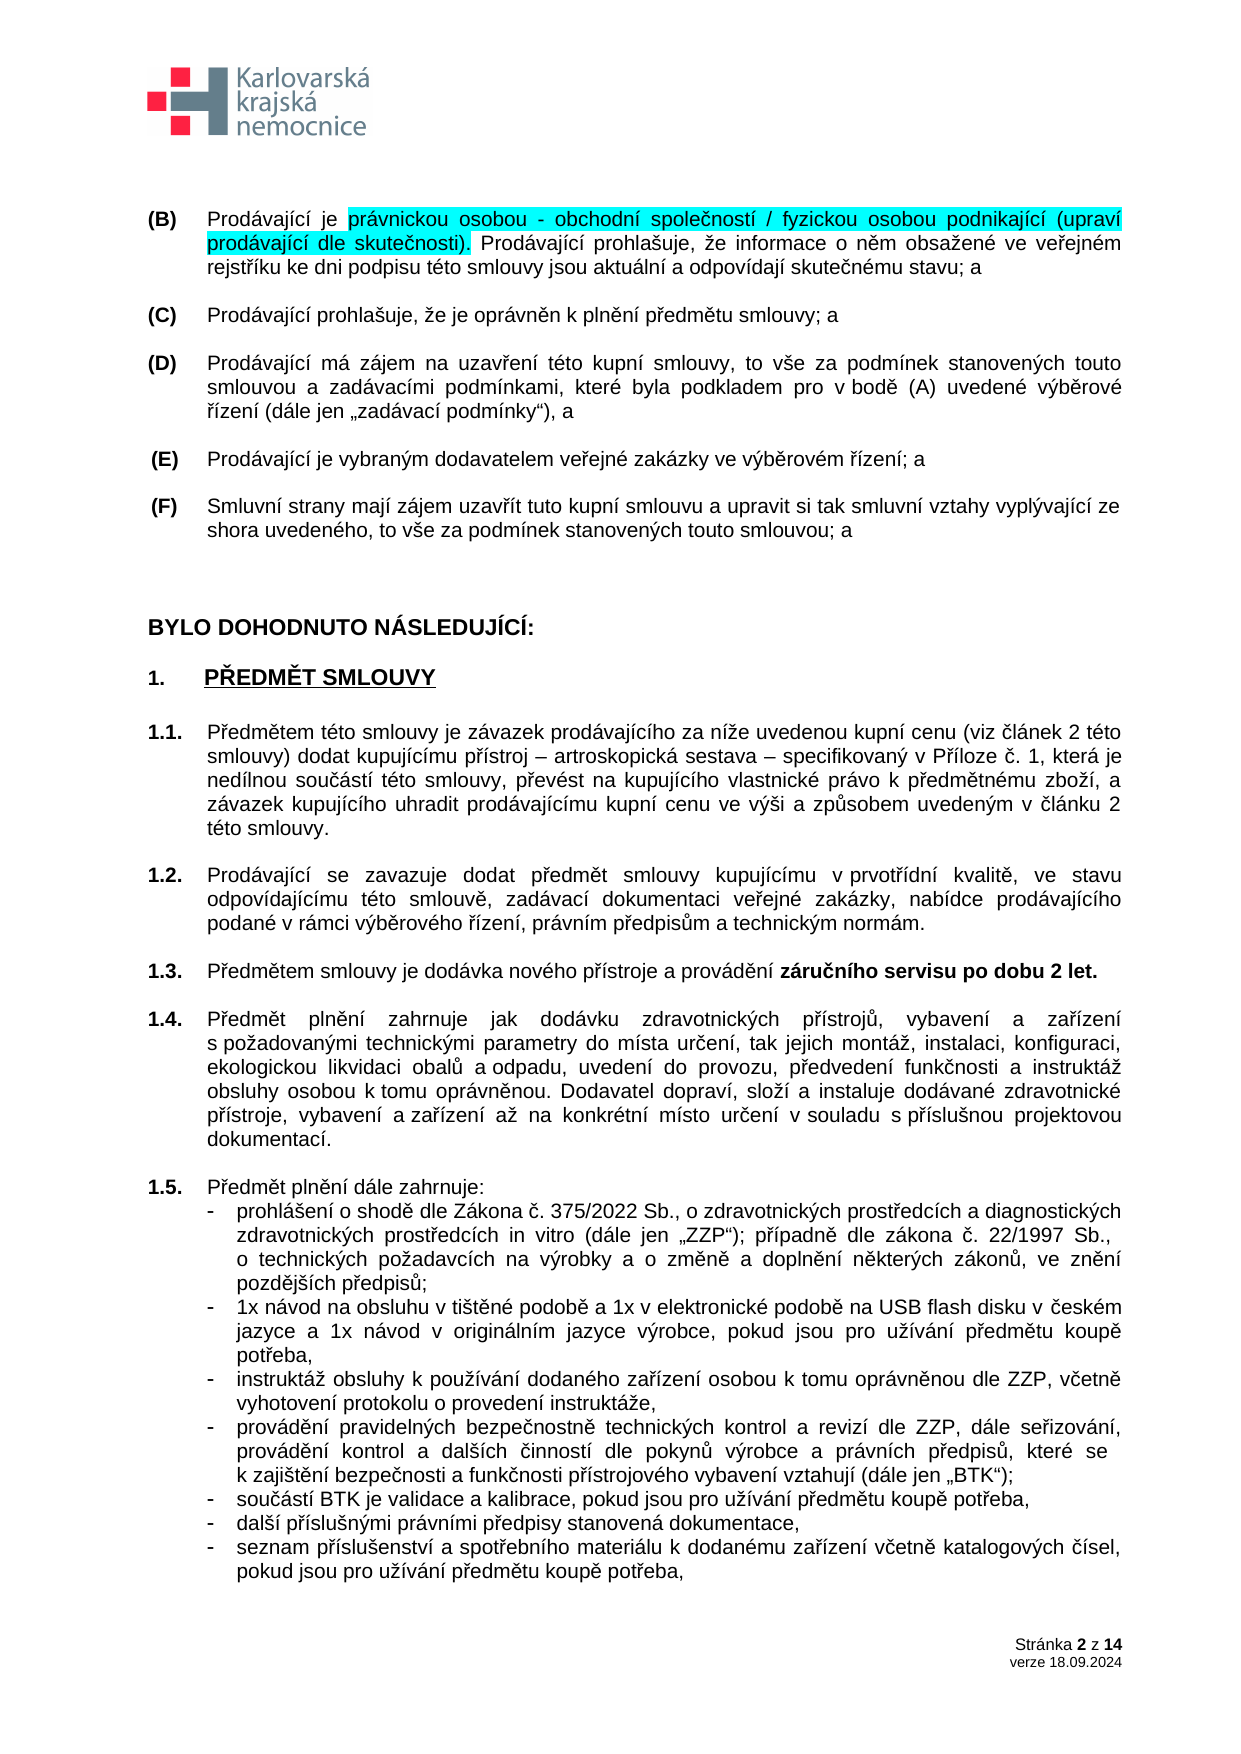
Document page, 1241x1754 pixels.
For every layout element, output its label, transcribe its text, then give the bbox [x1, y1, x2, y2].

list Předmět plnění zahrnuje jak dodávku zdravotnických přístrojů, vybavení a zařízení s požadovanými technickými parametry do místa určení, tak jejich montáž, instalaci, konfiguraci, ekologickou likvidaci obalů a odpadu, uvedení do provozu, předvedení funkčnosti a instruktáž obsluhy osobou k tomu oprávněnou. Dodavatel dopraví, složí a instaluje dodávané zdravotnické přístroje, vybavení a zařízení až na konkrétní místo určení v souladu s příslušnou projektovou dokumentací. [148, 1007, 1122, 1151]
list Předmětem této smlouvy je závazek prodávajícího za níže uvedenou kupní cenu (viz článek 2 této smlouvy) dodat kupujícímu přístroj – artroskopická sestava – specifikovaný v Příloze č. 1, která je nedílnou součástí této smlouvy, převést na kupujícího vlastnické právo k předmětnému zboží, a závazek kupujícího uhradit prodávajícímu kupní cenu ve výši a způsobem uvedeným v článku 2 této smlouvy. [148, 719, 1122, 839]
list Smluvní strany mají zájem uzavřít tuto kupní smlouvu a upravit si tak smluvní vztahy vyplývající ze shora uvedeného, to vše za podmínek stanovených touto smlouvou; a [151, 494, 1122, 542]
list prohlášení o shodě dle Zákona č. 375/2022 Sb., o zdravotnických prostředcích a diagnostických zdravotnických prostředcích in vitro (dále jen „ZZP“); případně dle zákona č. 22/1997 Sb., o technických požadavcích na výrobky a o změně a doplnění některých zákonů, ve znění pozdějších předpisů; [207, 1199, 1122, 1294]
list 1x návod na obsluhu v tištěné podobě a 1x v elektronické podobě na USB flash disku v českém jazyce a 1x návod v originálním jazyce výrobce, pokud jsou pro užívání předmětu koupě potřeba, [207, 1294, 1122, 1367]
list Prodávající prohlašuje, že je oprávněn k plnění předmětu smlouvy; a [148, 303, 1122, 327]
list Předmětem smlouvy je dodávka nového přístroje a provádění záručního servisu po dobu 2 let. [148, 959, 1122, 983]
list seznam příslušenství a spotřebního materiálu k dodanému zařízení včetně katalogových čísel, pokud jsou pro užívání předmětu koupě potřeba, [207, 1535, 1122, 1583]
list instruktáž obsluhy k používání dodaného zařízení osobou k tomu oprávněnou dle ZZP, včetně vyhotovení protokolu o provedení instruktáže, [207, 1367, 1122, 1414]
picture [147, 67, 373, 136]
list Prodávající je vybraným dodavatelem veřejné zakázky ve výběrovém řízení; a [151, 446, 1122, 470]
list Prodávající se zavazuje dodat předmět smlouvy kupujícímu v prvotřídní kvalitě, ve stavu odpovídajícímu této smlouvě, zadávací dokumentaci veřejné zakázky, nabídce prodávajícího podané v rámci výběrového řízení, právním předpisům a technickým normám. [148, 863, 1122, 935]
list součástí BTK je validace a kalibrace, pokud jsou pro užívání předmětu koupě potřeba, [207, 1487, 1122, 1511]
list Předmět smlouvy [148, 664, 1122, 691]
list Prodávající má zájem na uzavření této kupní smlouvy, to vše za podmínek stanovených touto smlouvou a zadávacími podmínkami, které byla podkladem pro v bodě (A) uvedené výběrové řízení (dále jen „zadávací podmínky“), a [148, 351, 1122, 422]
list další příslušnými právními předpisy stanovená dokumentace, [207, 1511, 1122, 1535]
list Předmět plnění dále zahrnuje: [148, 1175, 1122, 1199]
list provádění pravidelných bezpečnostně technických kontrol a revizí dle ZZP, dále seřizování, provádění kontrol a dalších činností dle pokynů výrobce a právních předpisů, které se k zajištění bezpečnosti a funkčnosti přístrojového vybavení vztahují (dále jen „BTK“); [207, 1414, 1122, 1487]
list Prodávající je právnickou osobou - obchodní společností / fyzickou osobou podnikající (upraví prodávající dle skutečnosti). Prodávající prohlašuje, že informace o něm obsažené ve veřejném rejstříku ke dni podpisu této smlouvy jsou aktuální a odpovídají skutečnému stavu; a [148, 207, 1122, 279]
list BYLO DOHODNUTO NÁSLEDUJÍCÍ: [148, 614, 1122, 640]
